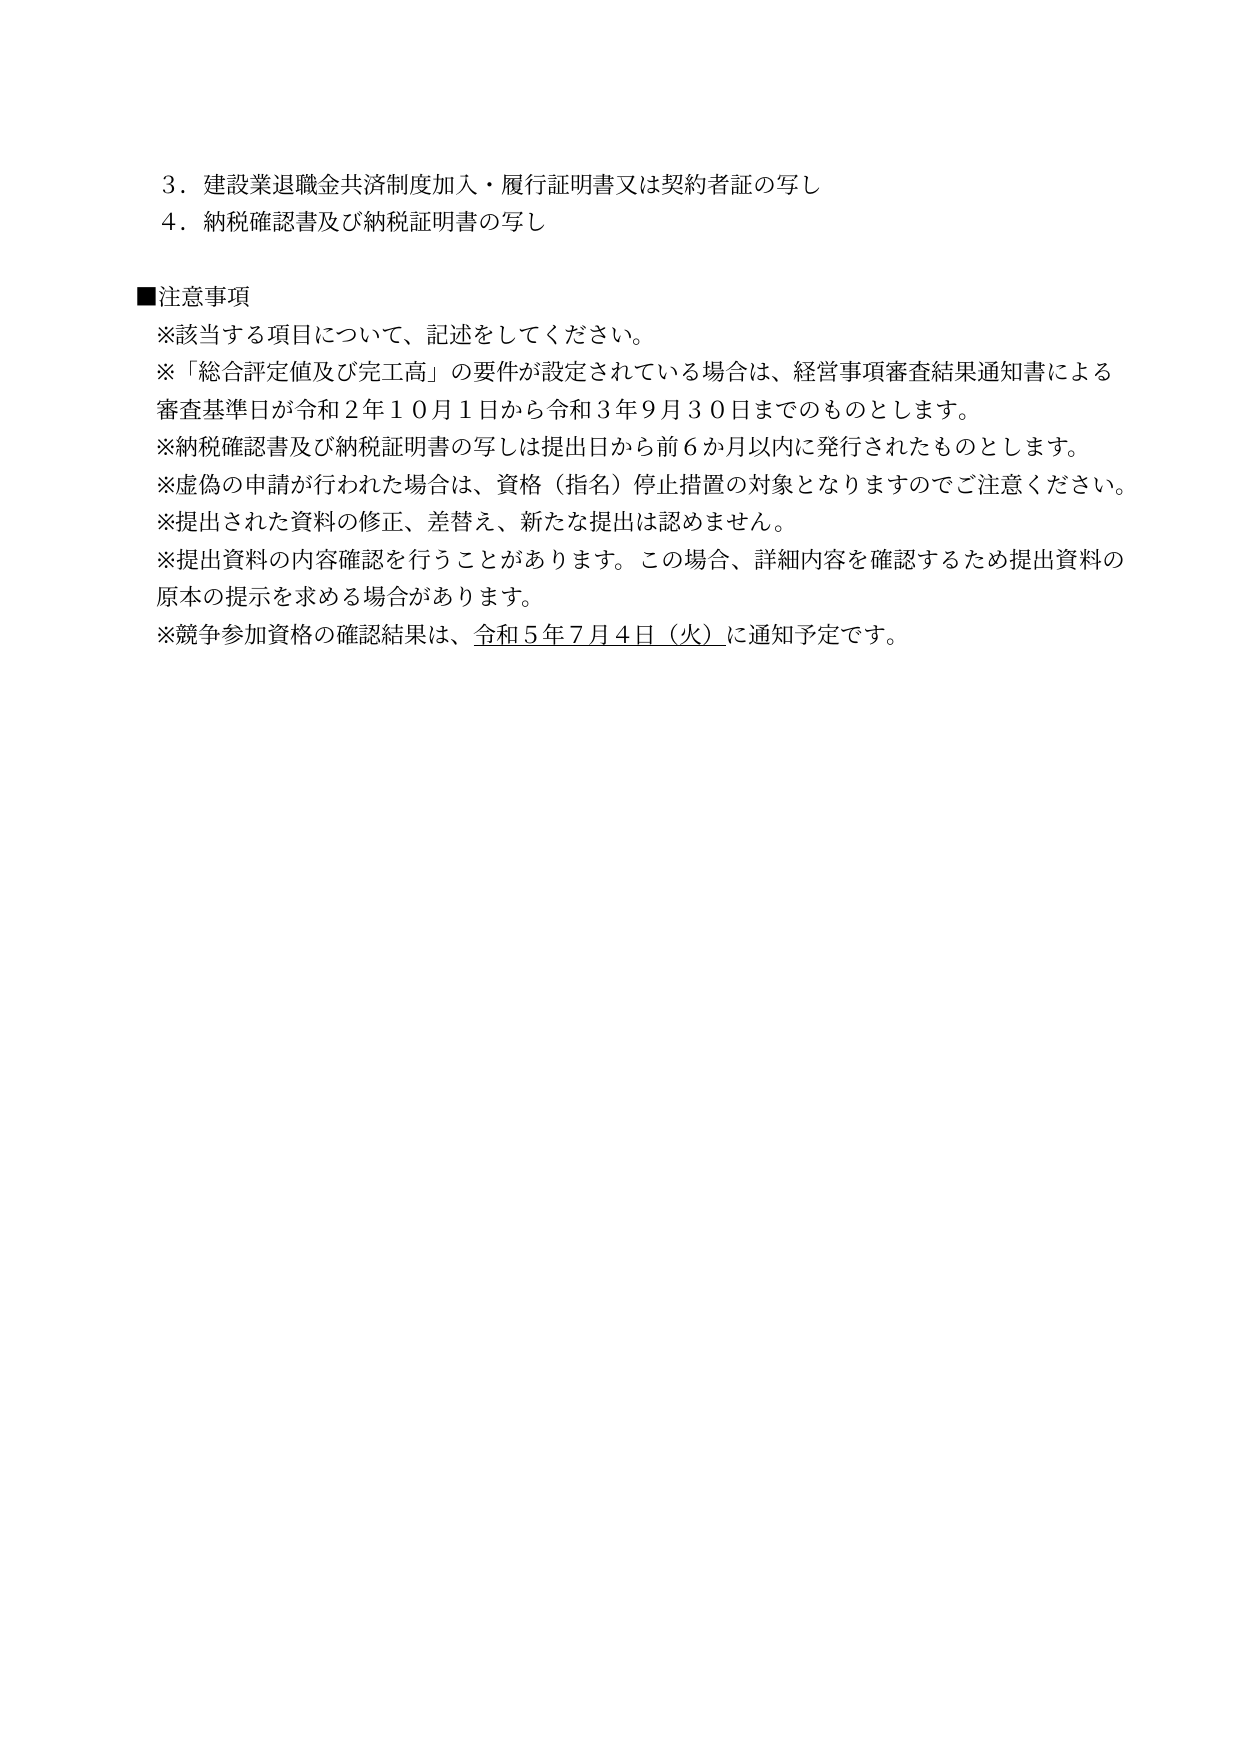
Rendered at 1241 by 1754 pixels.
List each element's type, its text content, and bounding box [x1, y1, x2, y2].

text ※虚偽の申請が行われた場合は、資格（指名）停止措置の対象となりますのでご注意ください。 [157, 464, 1128, 502]
text ※納税確認書及び納税証明書の写しは提出日から前６か月以内に発行されたものとします。 [156, 427, 1128, 464]
text ※提出された資料の修正、差替え、新たな提出は認めません。 [157, 502, 1128, 539]
text ※競争参加資格の確認結果は、令和５年７月４日（火）に通知予定です。 [157, 614, 1128, 652]
text ■注意事項 [112, 277, 1128, 314]
list 建設業退職金共済制度加入・履行証明書又は契約者証の写し [157, 164, 1128, 202]
list 納税確認書及び納税証明書の写し [157, 202, 1128, 239]
text ※提出資料の内容確認を行うことがあります。この場合、詳細内容を確認するため提出資料の原本の提示を求める場合があります。 [157, 539, 1128, 614]
text ※該当する項目について、記述をしてください。 [157, 314, 1128, 352]
text ※「総合評定値及び完工高」の要件が設定されている場合は、経営事項審査結果通知書による審査基準日が令和２年１０月１日から令和３年９月３０日までのものとします。 [156, 352, 1128, 427]
